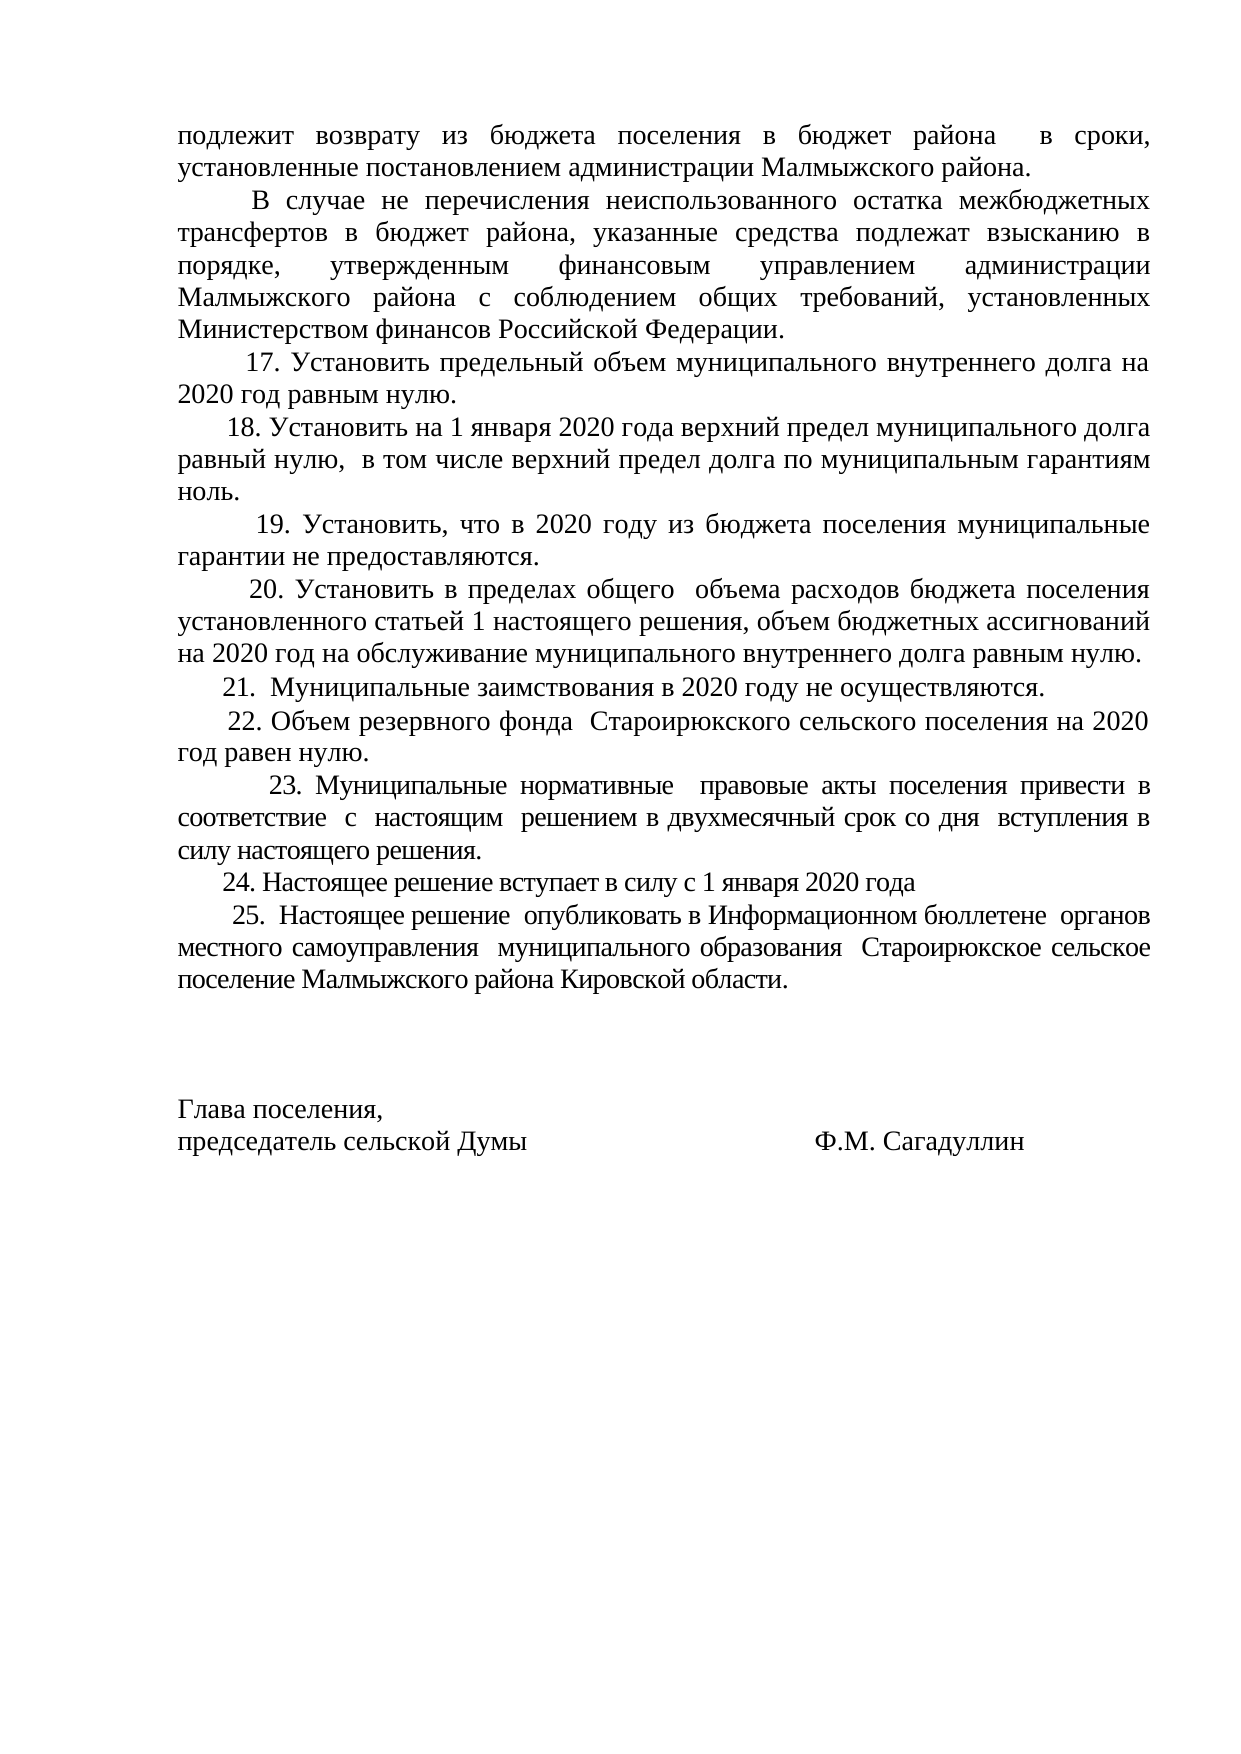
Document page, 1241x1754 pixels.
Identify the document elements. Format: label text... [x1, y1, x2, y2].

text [177, 118, 1152, 183]
text 21. Муниципальные заимствования в 2020 году не осуществляются. [177, 671, 1151, 703]
text 20. Установить в пределах общего объема расходов бюджета поселения установленного статьей 1 настоящего решения, объем бюджетных ассигнований на 2020 год на обслуживание муниципального внутреннего долга равным нулю. [177, 572, 1152, 669]
text 24. Настоящее решение вступает в силу с 1 января 2020 года [177, 865, 1152, 898]
text председатель сельской Думы Ф.М. Сагадуллин [177, 1124, 1152, 1157]
text 22. Объем резервного фонда Староирюкского сельского поселения на 2020 год равен нулю. [177, 704, 1151, 768]
text В случае не перечисления неиспользованного остатка межбюджетных трансфертов в бюджет района, указанные средства подлежат взысканию в порядке, утвержденным финансовым управлением администрации Малмыжского района с соблюдением общих требований, установленных Министерством финансов Российской Федерации. [177, 183, 1152, 345]
text 25. Настоящее решение опубликовать в Информационном бюллетене органов местного самоуправления муниципального образования Староирюкское сельское поселение Малмыжского района Кировской области. [177, 898, 1152, 995]
text 18. Установить на 1 января 2020 года верхний предел муниципального долга равный нулю, в том числе верхний предел долга по муниципальным гарантиям ноль. [177, 410, 1152, 507]
text 17. Установить предельный объем муниципального внутреннего долга на 2020 год равным нулю. [177, 345, 1152, 410]
text Глава поселения, [177, 1092, 1152, 1124]
text 19. Установить, что в 2020 году из бюджета поселения муниципальные гарантии не предоставляются. [177, 507, 1152, 572]
text 23. Муниципальные нормативные правовые акты поселения привести в соответствие с настоящим решением в двухмесячный срок со дня вступления в силу настоящего решения. [177, 768, 1152, 865]
